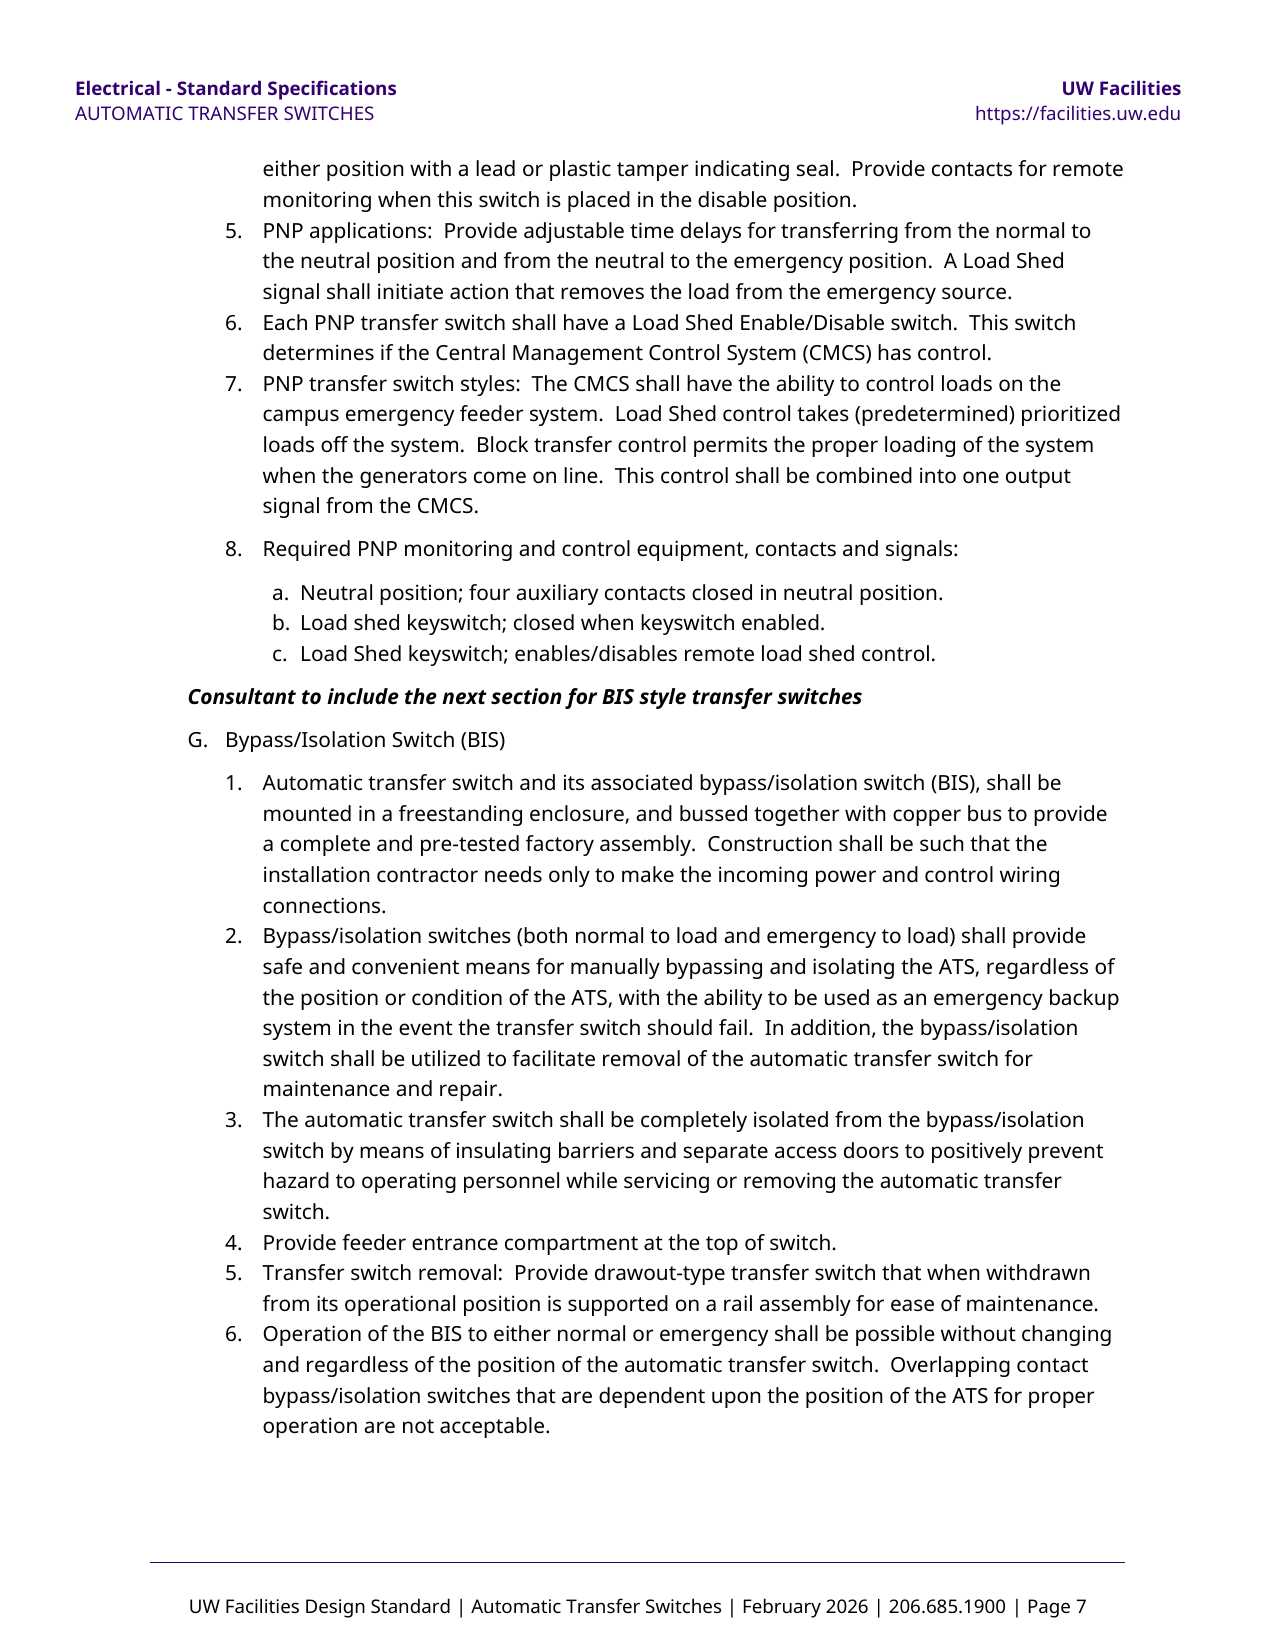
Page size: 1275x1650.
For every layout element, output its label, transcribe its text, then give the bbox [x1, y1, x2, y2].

list Bypass/Isolation Switch (BIS) [187, 725, 1125, 753]
list Operation of the BIS to either normal or emergency shall be possible without changing and regardless of the position of the automatic transfer switch. Overlapping contact bypass/isolation switches that are dependent upon the position of the ATS for proper operation are not acceptable. [225, 1319, 1125, 1440]
list The automatic transfer switch shall be completely isolated from the bypass/isolation switch by means of insulating barriers and separate access doors to positively prevent hazard to operating personnel while servicing or removing the automatic transfer switch. [225, 1105, 1125, 1225]
list PNP applications: Provide adjustable time delays for transferring from the normal to the neutral position and from the neutral to the emergency position. A Load Shed signal shall initiate action that removes the load from the emergency source. [225, 216, 1125, 305]
text Consultant to include the next section for BIS style transfer switches [187, 682, 1125, 710]
list Automatic transfer switch and its associated bypass/isolation switch (BIS), shall be mounted in a freestanding enclosure, and bussed together with copper bus to provide a complete and pre-tested factory assembly. Construction shall be such that the installation contractor needs only to make the incoming power and control wiring connections. [225, 768, 1125, 919]
list Transfer switch removal: Provide drawout-type transfer switch that when withdrawn from its operational position is supported on a rail assembly for ease of maintenance. [225, 1258, 1125, 1317]
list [225, 154, 1125, 213]
list Required PNP monitoring and control equipment, contacts and signals: [225, 534, 1125, 563]
list Load shed keyswitch; closed when keyswitch enabled. [272, 608, 1125, 637]
list Each PNP transfer switch shall have a Load Shed Enable/Disable switch. This switch determines if the Central Management Control System (CMCS) has control. [225, 308, 1125, 367]
list Provide feeder entrance compartment at the top of switch. [225, 1228, 1125, 1256]
list Load Shed keyswitch; enables/disables remote load shed control. [272, 639, 1125, 667]
list Neutral position; four auxiliary contacts closed in neutral position. [272, 578, 1125, 606]
list Bypass/isolation switches (both normal to load and emergency to load) shall provide safe and convenient means for manually bypassing and isolating the ATS, regardless of the position or condition of the ATS, with the ability to be used as an emergency backup system in the event the transfer switch should fail. In addition, the bypass/isolation switch shall be utilized to facilitate removal of the automatic transfer switch for maintenance and repair. [225, 921, 1125, 1103]
list PNP transfer switch styles: The CMCS shall have the ability to control loads on the campus emergency feeder system. Load Shed control takes (predetermined) prioritized loads off the system. Block transfer control permits the proper loading of the system when the generators come on line. This control shall be combined into one output signal from the CMCS. [225, 369, 1125, 520]
